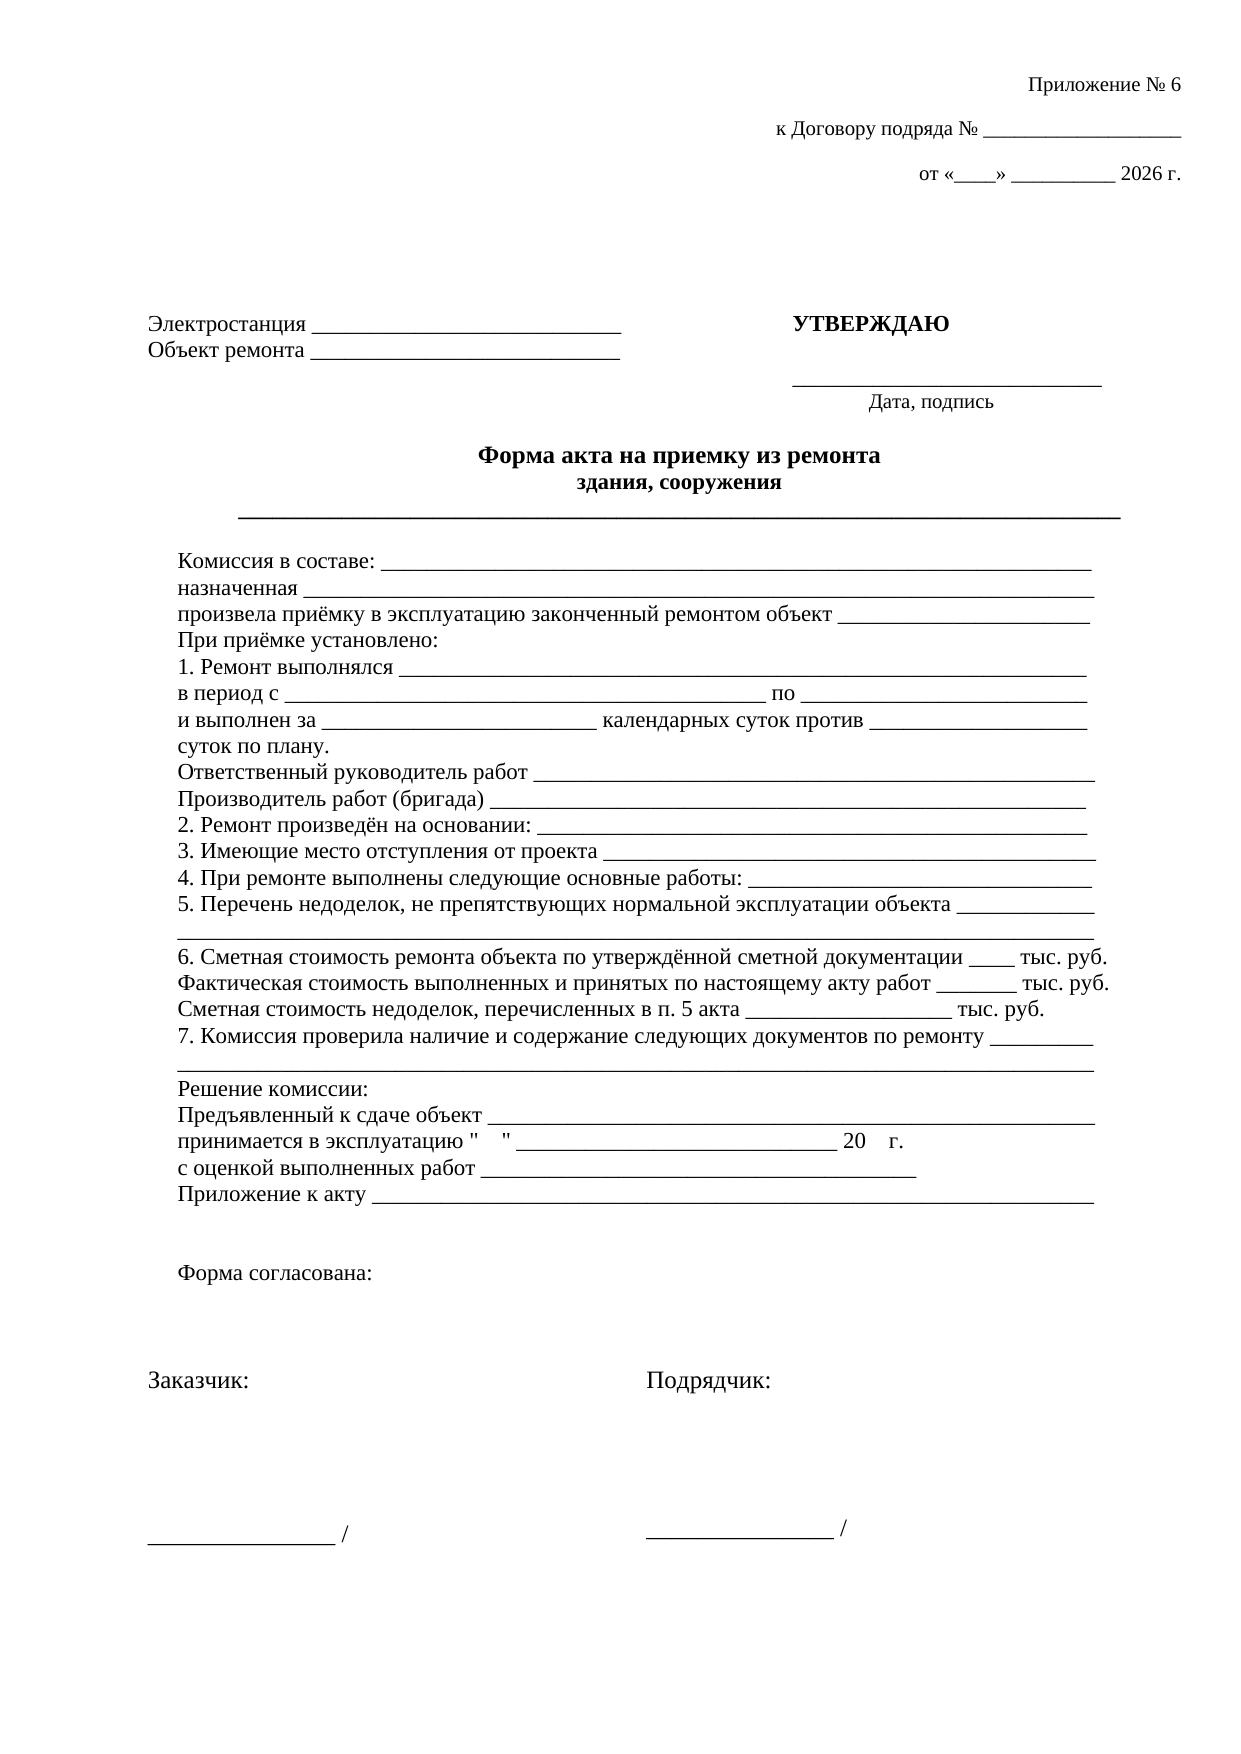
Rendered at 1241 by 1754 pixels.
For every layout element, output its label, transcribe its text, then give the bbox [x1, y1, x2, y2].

text _____________________________________________________________________________ [148, 495, 1181, 521]
text суток по плану. [148, 732, 1181, 758]
text с оценкой выполненных работ ______________________________________ [148, 1154, 1181, 1180]
text Приложение № 6 [148, 71, 1181, 96]
text 4. При ремонте выполнены следующие основные работы: ______________________________ [148, 864, 1181, 890]
text При приёмке установлено: [148, 627, 1181, 653]
text Сметная стоимость недоделок, перечисленных в п. 5 акта __________________ тыс. руб. [148, 996, 1181, 1022]
text ________________________________________________________________________________ [148, 1048, 1181, 1074]
text 3. Имеющие место отступления от проекта ___________________________________________ [148, 837, 1181, 864]
text 6. Сметная стоимость ремонта объекта по утверждённой сметной документации ____ тыс. руб. [148, 943, 1181, 969]
table_cell _______________ / [136, 1414, 635, 1569]
text 1. Ремонт выполнялся ____________________________________________________________ [148, 653, 1181, 679]
text к Договору подряда № ___________________ [148, 116, 1181, 140]
text Комиссия в составе: ______________________________________________________________ [148, 547, 1181, 574]
text Решение комиссии: [148, 1074, 1181, 1101]
text ________________________________________________________________________________ [148, 916, 1181, 943]
table_header Подрядчик: [635, 1365, 1133, 1414]
text Фактическая стоимость выполненных и принятых по настоящему акту работ _______ тыс. руб. [148, 969, 1181, 996]
text 2. Ремонт произведён на основании: ________________________________________________ [148, 811, 1181, 837]
text Приложение к акту _______________________________________________________________ [148, 1180, 1181, 1206]
text назначенная _____________________________________________________________________ [148, 574, 1181, 600]
text Форма согласована: [148, 1259, 1181, 1285]
table_header Электростанция ___________________________ Объект ремонта ___________________________ [145, 310, 789, 413]
text в период с __________________________________________ по _________________________ [148, 679, 1181, 706]
text 5. Перечень недоделок, не препятствующих нормальной эксплуатации объекта ____________ [148, 890, 1181, 916]
text здания, сооружения [148, 468, 1181, 495]
text от «____» __________ 2026 г. [148, 161, 1181, 185]
table_cell _______________ / [635, 1414, 1133, 1569]
text Ответственный руководитель работ _________________________________________________ [148, 758, 1181, 785]
text и выполнен за ________________________ календарных суток против ___________________ [148, 706, 1181, 732]
text 7. Комиссия проверила наличие и содержание следующих документов по ремонту _________ [148, 1022, 1181, 1048]
text Производитель работ (бригада) ____________________________________________________ [148, 785, 1181, 811]
text Форма акта на приемку из ремонта [148, 440, 1181, 468]
text Предъявленный к сдаче объект _____________________________________________________ [148, 1101, 1181, 1127]
text произвела приёмку в эксплуатацию законченный ремонтом объект ______________________ [148, 600, 1181, 627]
text принимается в эксплуатацию " " ____________________________ 20 г. [148, 1127, 1181, 1154]
table_header Заказчик: [136, 1365, 635, 1414]
